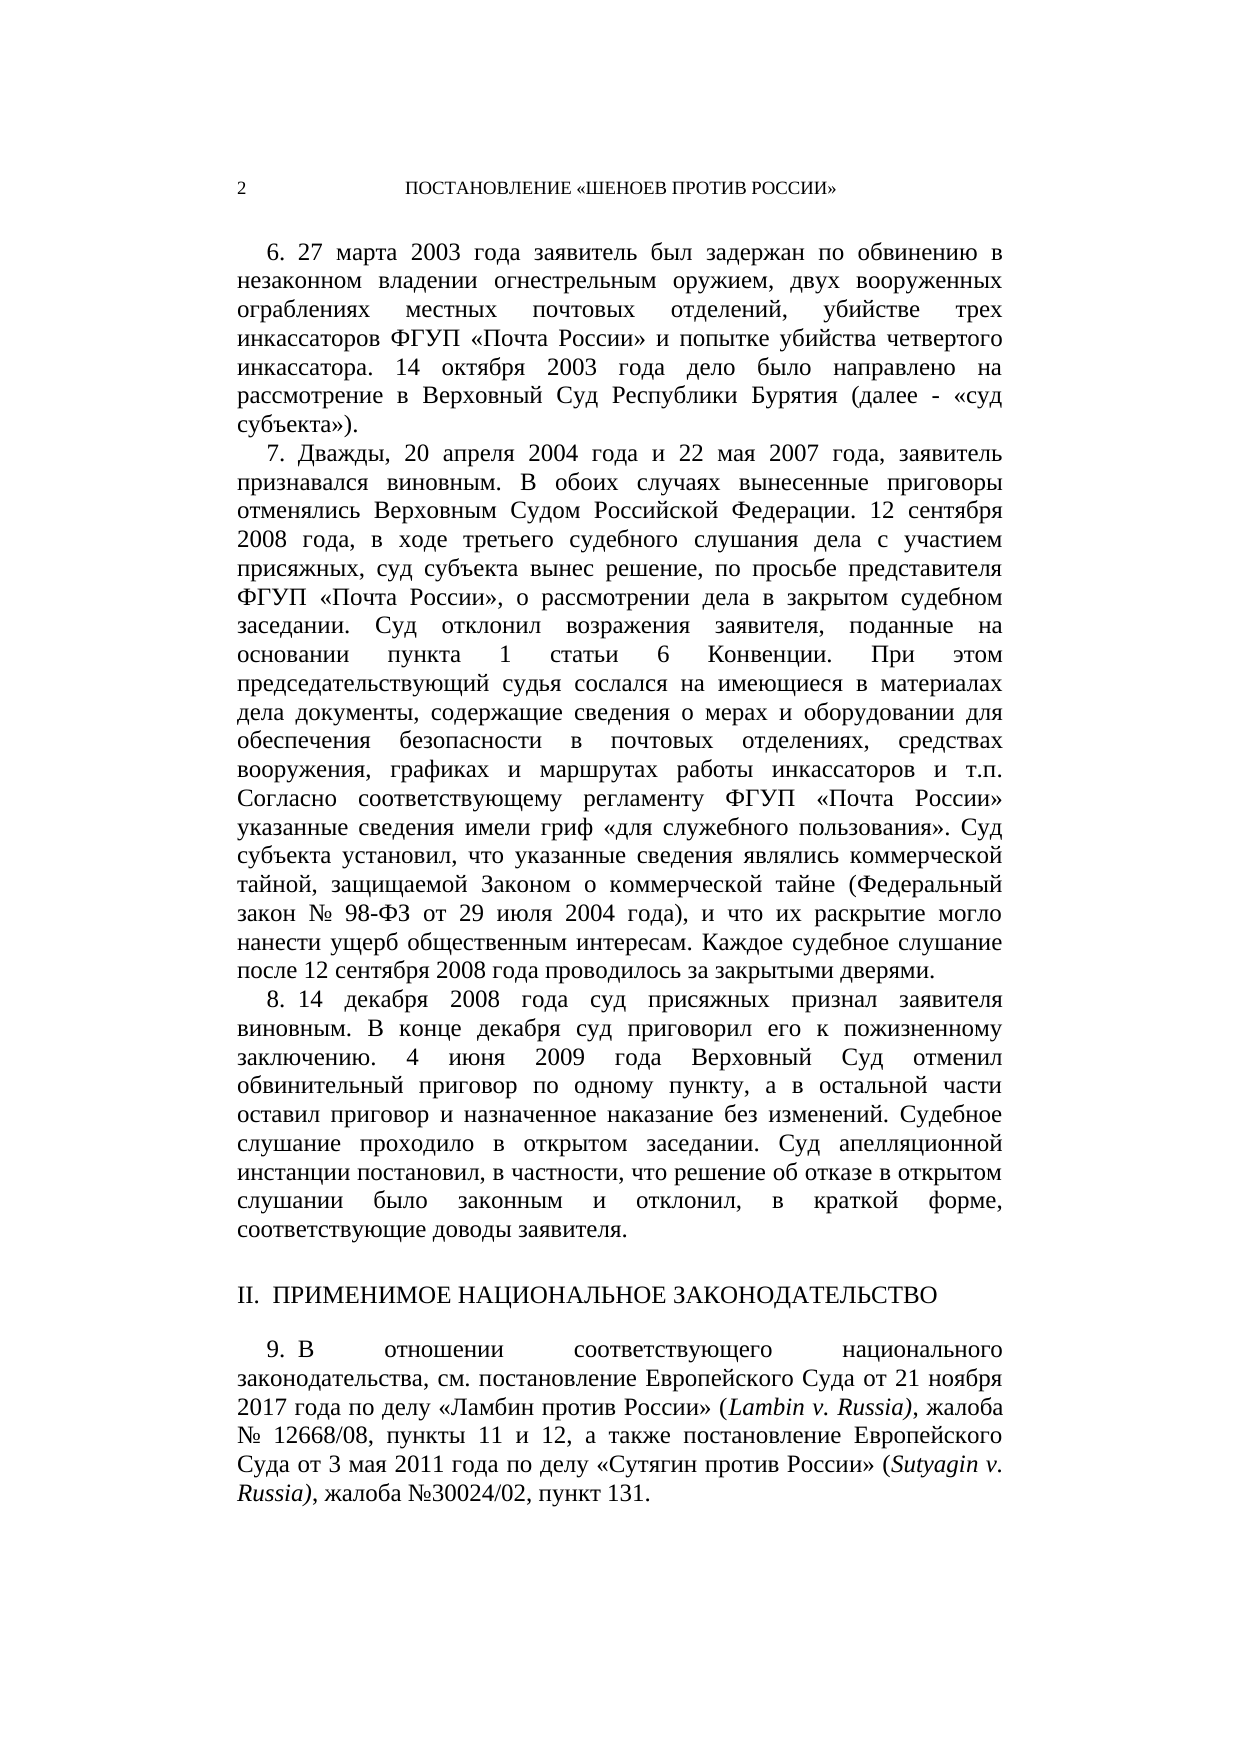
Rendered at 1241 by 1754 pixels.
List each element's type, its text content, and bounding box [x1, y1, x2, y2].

text 9. В отношении соответствующего национального законодательства, см. постановление Европейского Суда от 21 ноября 2017 года по делу «Ламбин против России» (Lambin v. Russia), жалоба № 12668/08, пункты 11 и 12, а также постановление Европейского Суда от 3 мая 2011 года по делу «Сутягин против России» (Sutyagin v. Russia), жалоба №30024/02, пункт 131. [237, 1334, 1003, 1507]
text 8. 14 декабря 2008 года суд присяжных признал заявителя виновным. В конце декабря суд приговорил его к пожизненному заключению. 4 июня 2009 года Верховный Суд отменил обвинительный приговор по одному пункту, а в остальной части оставил приговор и назначенное наказание без изменений. Судебное слушание проходило в открытом заседании. Суд апелляционной инстанции постановил, в частности, что решение об отказе в открытом слушании было законным и отклонил, в краткой форме, соответствующие доводы заявителя. [237, 984, 1003, 1243]
text 7. Дважды, 20 апреля 2004 года и 22 мая 2007 года, заявитель признавался виновным. В обоих случаях вынесенные приговоры отменялись Верховным Судом Российской Федерации. 12 сентября 2008 года, в ходе третьего судебного слушания дела с участием присяжных, суд субъекта вынес решение, по просьбе представителя ФГУП «Почта России», о рассмотрении дела в закрытом судебном заседании. Суд отклонил возражения заявителя, поданные на основании пункта 1 статьи 6 Конвенции. При этом председательствующий судья сослался на имеющиеся в материалах дела документы, содержащие сведения о мерах и оборудовании для обеспечения безопасности в почтовых отделениях, средствах вооружения, графиках и маршрутах работы инкассаторов и т.п. Согласно соответствующему регламенту ФГУП «Почта России» указанные сведения имели гриф «для служебного пользования». Суд субъекта установил, что указанные сведения являлись коммерческой тайной, защищаемой Законом о коммерческой тайне (Федеральный закон № 98-ФЗ от 29 июля 2004 года), и что их раскрытие могло нанести ущерб общественным интересам. Каждое судебное слушание после 12 сентября 2008 года проводилось за закрытыми дверями. [237, 438, 1003, 984]
subtitle II. ПРИМЕНИМОЕ НАЦИОНАЛЬНОЕ ЗАКОНОДАТЕЛЬСТВО [237, 1281, 1003, 1309]
text 6. 27 марта 2003 года заявитель был задержан по обвинению в незаконном владении огнестрельным оружием, двух вооруженных ограблениях местных почтовых отделений, убийстве трех инкассаторов ФГУП «Почта России» и попытке убийства четвертого инкассатора. 14 октября 2003 года дело было направлено на рассмотрение в Верховный Суд Республики Бурятия (далее - «суд субъекта»). [237, 237, 1003, 438]
